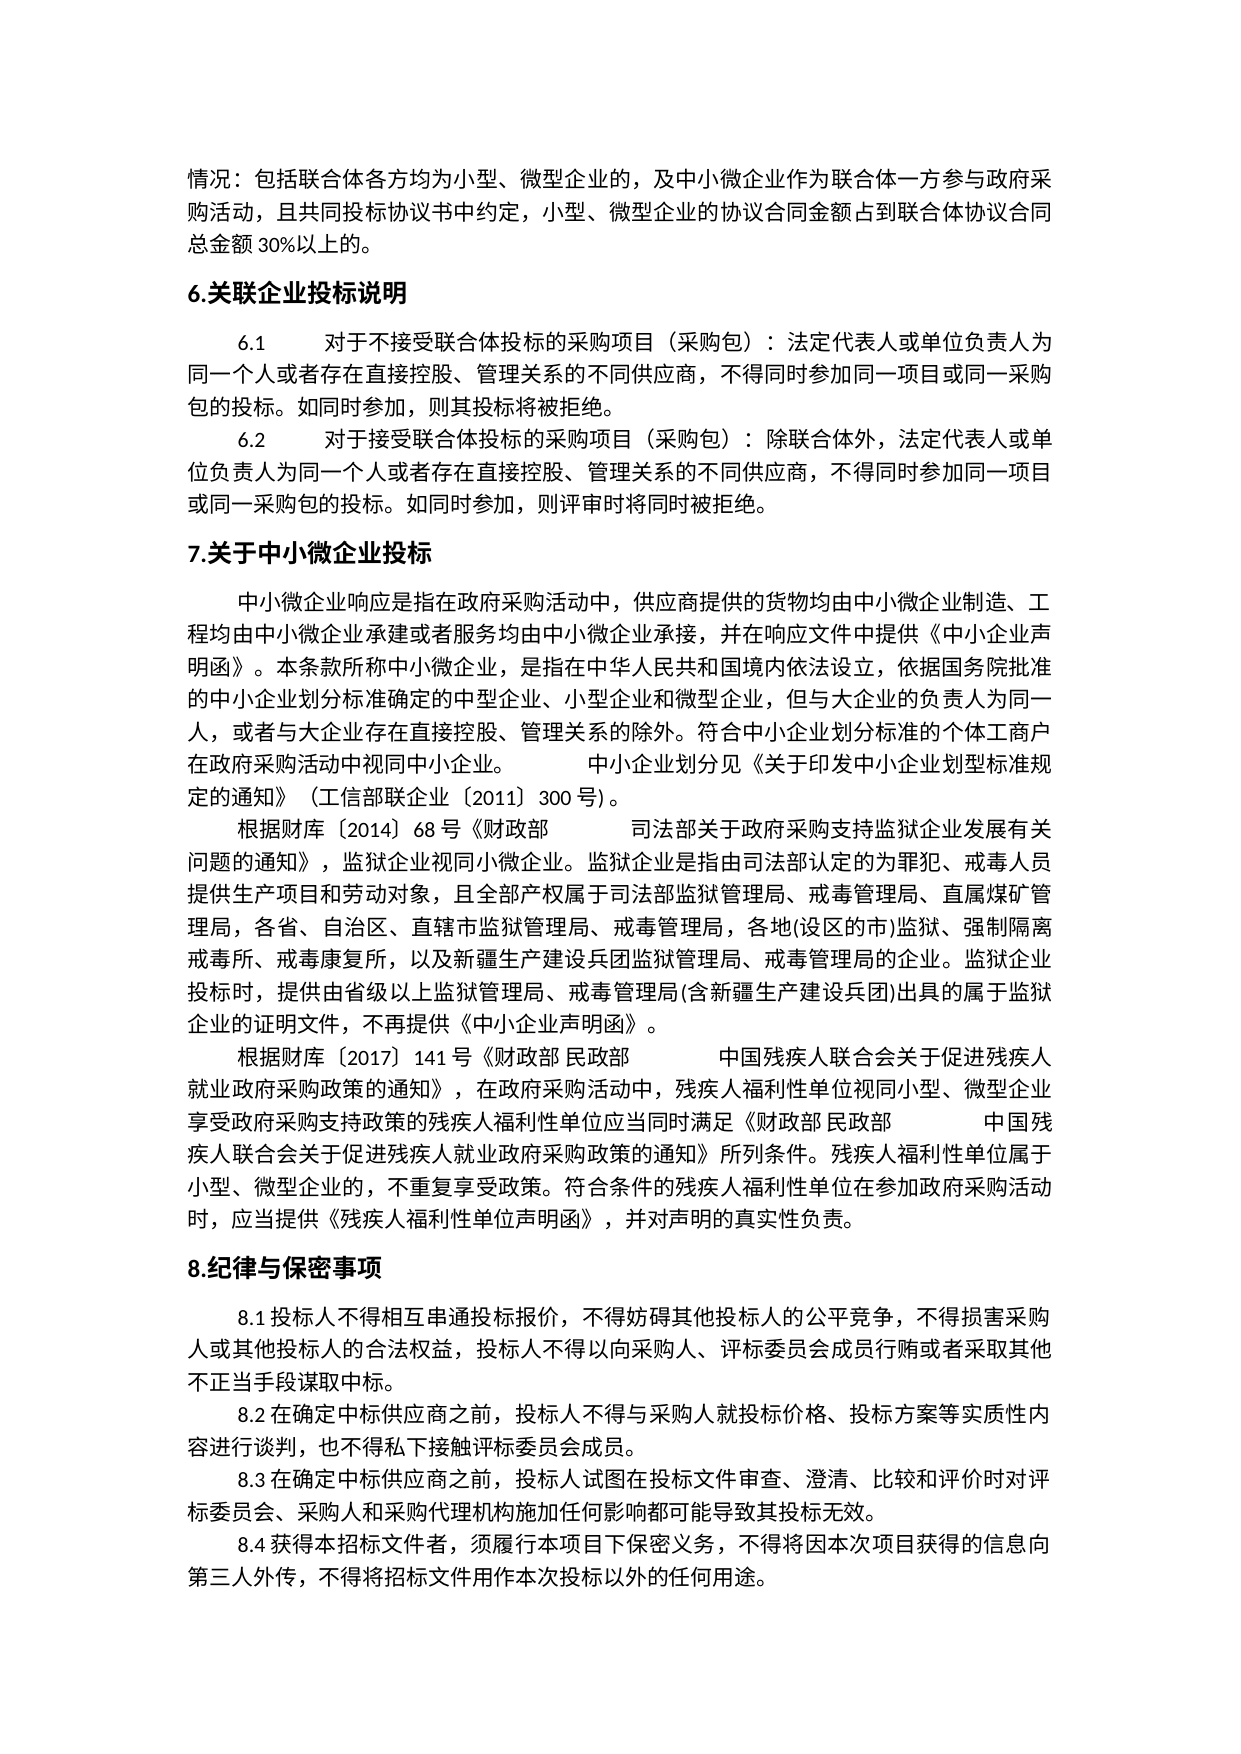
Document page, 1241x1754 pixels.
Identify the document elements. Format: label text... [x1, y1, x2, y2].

text 8.4获得本招标文件者，须履行本项目下保密义务，不得将因本次项目获得的信息向第三人外传，不得将招标文件用作本次投标以外的任何用途。 [187, 1527, 1053, 1592]
text 根据财库〔2017〕141号《财政部 民政部 中国残疾人联合会关于促进残疾人就业政府采购政策的通知》，在政府采购活动中，残疾人福利性单位视同小型、微型企业，享受政府采购支持政策的残疾人福利性单位应当同时满足《财政部 民政部 中国残疾人联合会关于促进残疾人就业政府采购政策的通知》所列条件。残疾人福利性单位属于小型、微型企业的，不重复享受政策。符合条件的残疾人福利性单位在参加政府采购活动时，应当提供《残疾人福利性单位声明函》，并对声明的真实性负责。 [187, 1039, 1053, 1234]
text 8.1投标人不得相互串通投标报价，不得妨碍其他投标人的公平竞争，不得损害采购人或其他投标人的合法权益，投标人不得以向采购人、评标委员会成员行贿或者采取其他不正当手段谋取中标。 [187, 1299, 1053, 1397]
text 7.关于中小微企业投标 [187, 519, 1053, 584]
text 中小微企业响应是指在政府采购活动中，供应商提供的货物均由中小微企业制造、工程均由中小微企业承建或者服务均由中小微企业承接，并在响应文件中提供《中小企业声明函》。本条款所称中小微企业，是指在中华人民共和国境内依法设立，依据国务院批准的中小企业划分标准确定的中型企业、小型企业和微型企业，但与大企业的负责人为同一人，或者与大企业存在直接控股、管理关系的除外。符合中小企业划分标准的个体工商户，在政府采购活动中视同中小企业。 中小企业划分见《关于印发中小企业划型标准规定的通知》（工信部联企业〔2011〕300号) 。 [187, 584, 1053, 812]
text 6.2 对于接受联合体投标的采购项目（采购包）：除联合体外，法定代表人或单位负责人为同一个人或者存在直接控股、管理关系的不同供应商，不得同时参加同一项目或同一采购包的投标。如同时参加，则评审时将同时被拒绝。 [187, 422, 1053, 519]
text 6.1 对于不接受联合体投标的采购项目（采购包）：法定代表人或单位负责人为同一个人或者存在直接控股、管理关系的不同供应商，不得同时参加同一项目或同一采购包的投标。如同时参加，则其投标将被拒绝。 [187, 324, 1053, 422]
text 6.关联企业投标说明 [187, 259, 1053, 324]
text 根据财库〔2014〕68号《财政部 司法部关于政府采购支持监狱企业发展有关问题的通知》，监狱企业视同小微企业。监狱企业是指由司法部认定的为罪犯、戒毒人员提供生产项目和劳动对象，且全部产权属于司法部监狱管理局、戒毒管理局、直属煤矿管理局，各省、自治区、直辖市监狱管理局、戒毒管理局，各地(设区的市)监狱、强制隔离戒毒所、戒毒康复所，以及新疆生产建设兵团监狱管理局、戒毒管理局的企业。监狱企业投标时，提供由省级以上监狱管理局、戒毒管理局(含新疆生产建设兵团)出具的属于监狱企业的证明文件，不再提供《中小企业声明函》。 [187, 812, 1053, 1039]
text 8.纪律与保密事项 [187, 1234, 1053, 1299]
text 8.2在确定中标供应商之前，投标人不得与采购人就投标价格、投标方案等实质性内容进行谈判，也不得私下接触评标委员会成员。 [187, 1397, 1053, 1462]
text 8.3在确定中标供应商之前，投标人试图在投标文件审查、澄清、比较和评价时对评标委员会、采购人和采购代理机构施加任何影响都可能导致其投标无效。 [187, 1462, 1053, 1527]
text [187, 162, 1053, 259]
